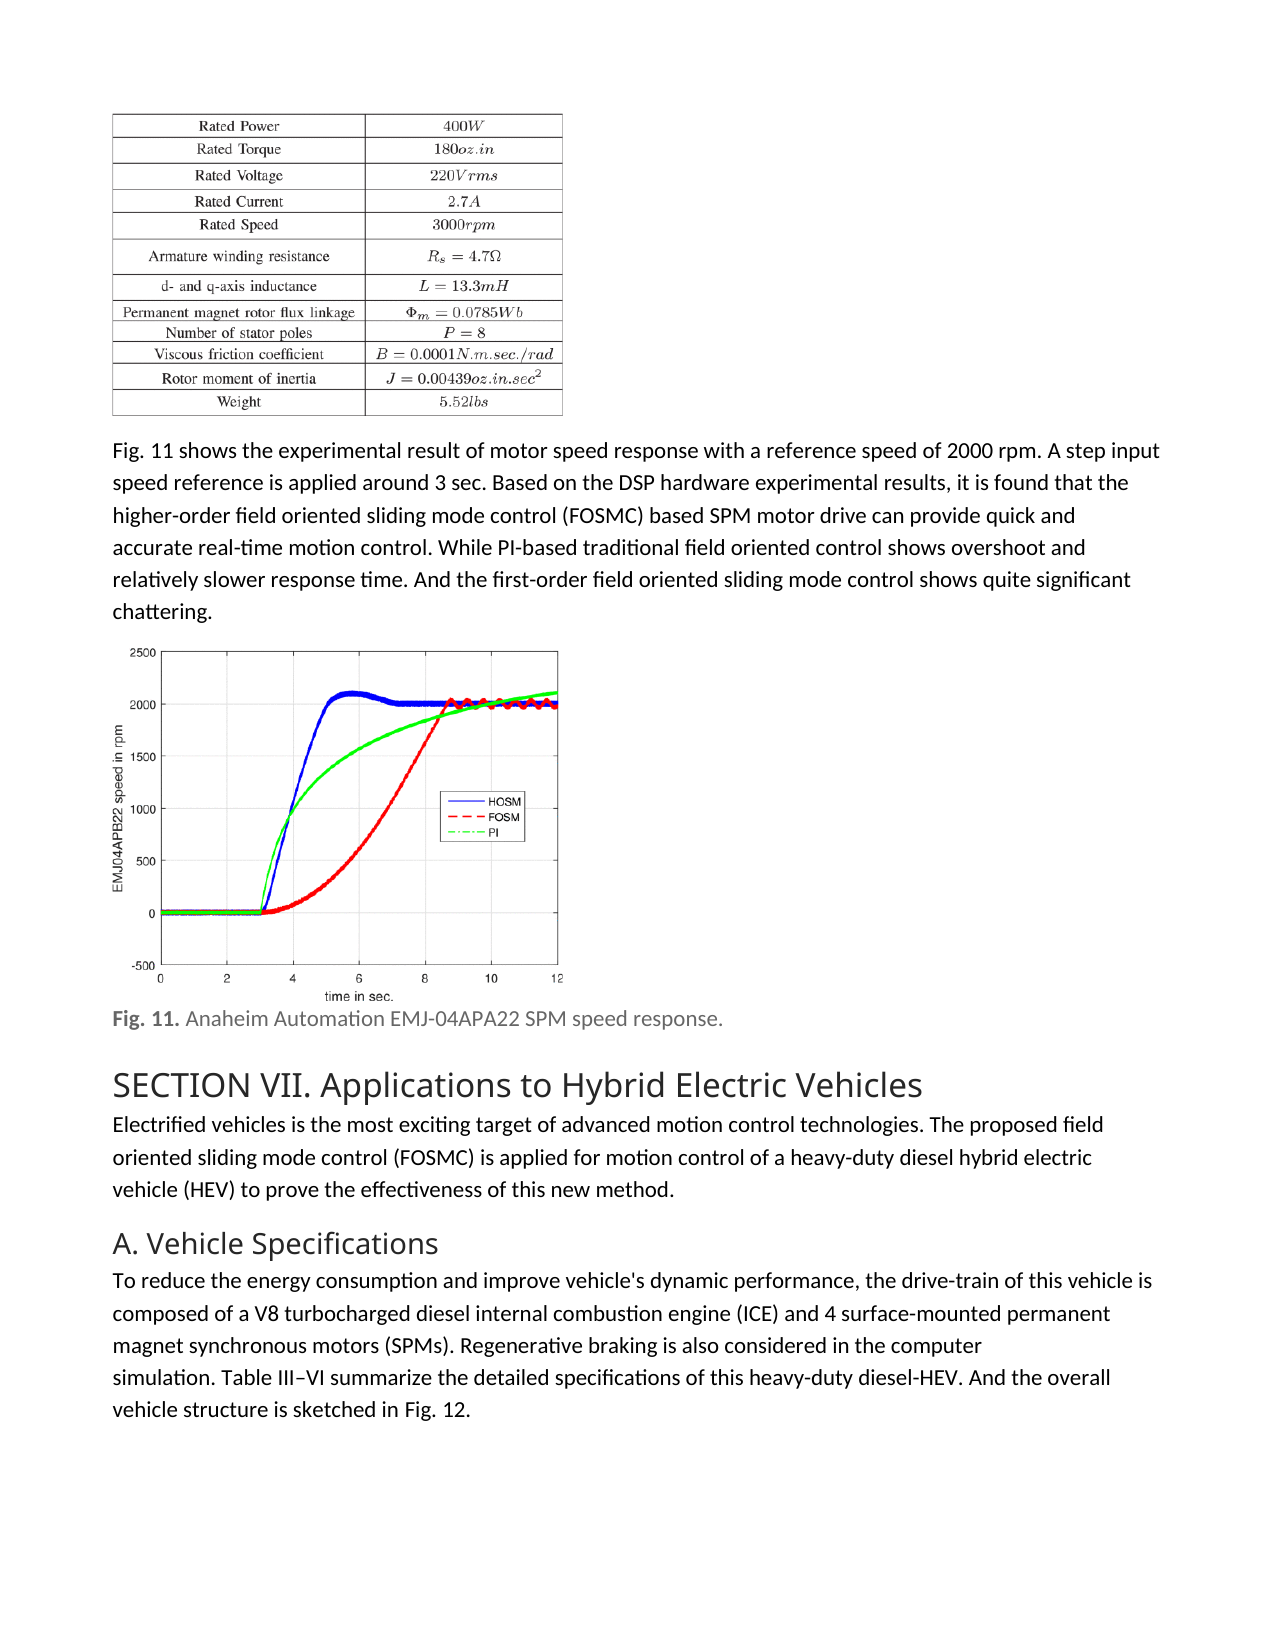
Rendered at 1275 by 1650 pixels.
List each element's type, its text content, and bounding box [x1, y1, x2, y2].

text Fig. 11 shows the experimental result of motor speed response with a reference speed of 2000 rpm. A step input speed reference is applied around 3 sec. Based on the DSP hardware experimental results, it is found that the higher-order field oriented sliding mode control (FOSMC) based SPM motor drive can provide quick and accurate real-time motion control. While PI-based traditional field oriented control shows overshoot and relatively slower response time. And the first-order field oriented sliding mode control shows quite significant chattering. [112, 436, 1162, 625]
text Electrified vehicles is the most exciting target of advanced motion control technologies. The proposed field oriented sliding mode control (FOSMC) is applied for motion control of a heavy-duty diesel hybrid electric vehicle (HEV) to prove the effectiveness of this new method. [112, 1110, 1162, 1203]
picture [112, 646, 563, 1001]
subtitle SECTION VII. Applications to Hybrid Electric Vehicles [112, 1061, 1162, 1107]
text Fig. 11. Anaheim Automation EMJ-04APA22 SPM speed response. [112, 1004, 1162, 1032]
subtitle A. Vehicle Specifications [112, 1224, 1162, 1263]
text To reduce the energy consumption and improve vehicle's dynamic performance, the drive-train of this vehicle is composed of a V8 turbocharged diesel internal combustion engine (ICE) and 4 surface-mounted permanent magnet synchronous motors (SPMs). Regenerative braking is also considered in the computer simulation. Table III–VI summarize the detailed specifications of this heavy-duty diesel-HEV. And the overall vehicle structure is sketched in Fig. 12. [112, 1266, 1162, 1423]
picture [112, 112, 563, 416]
